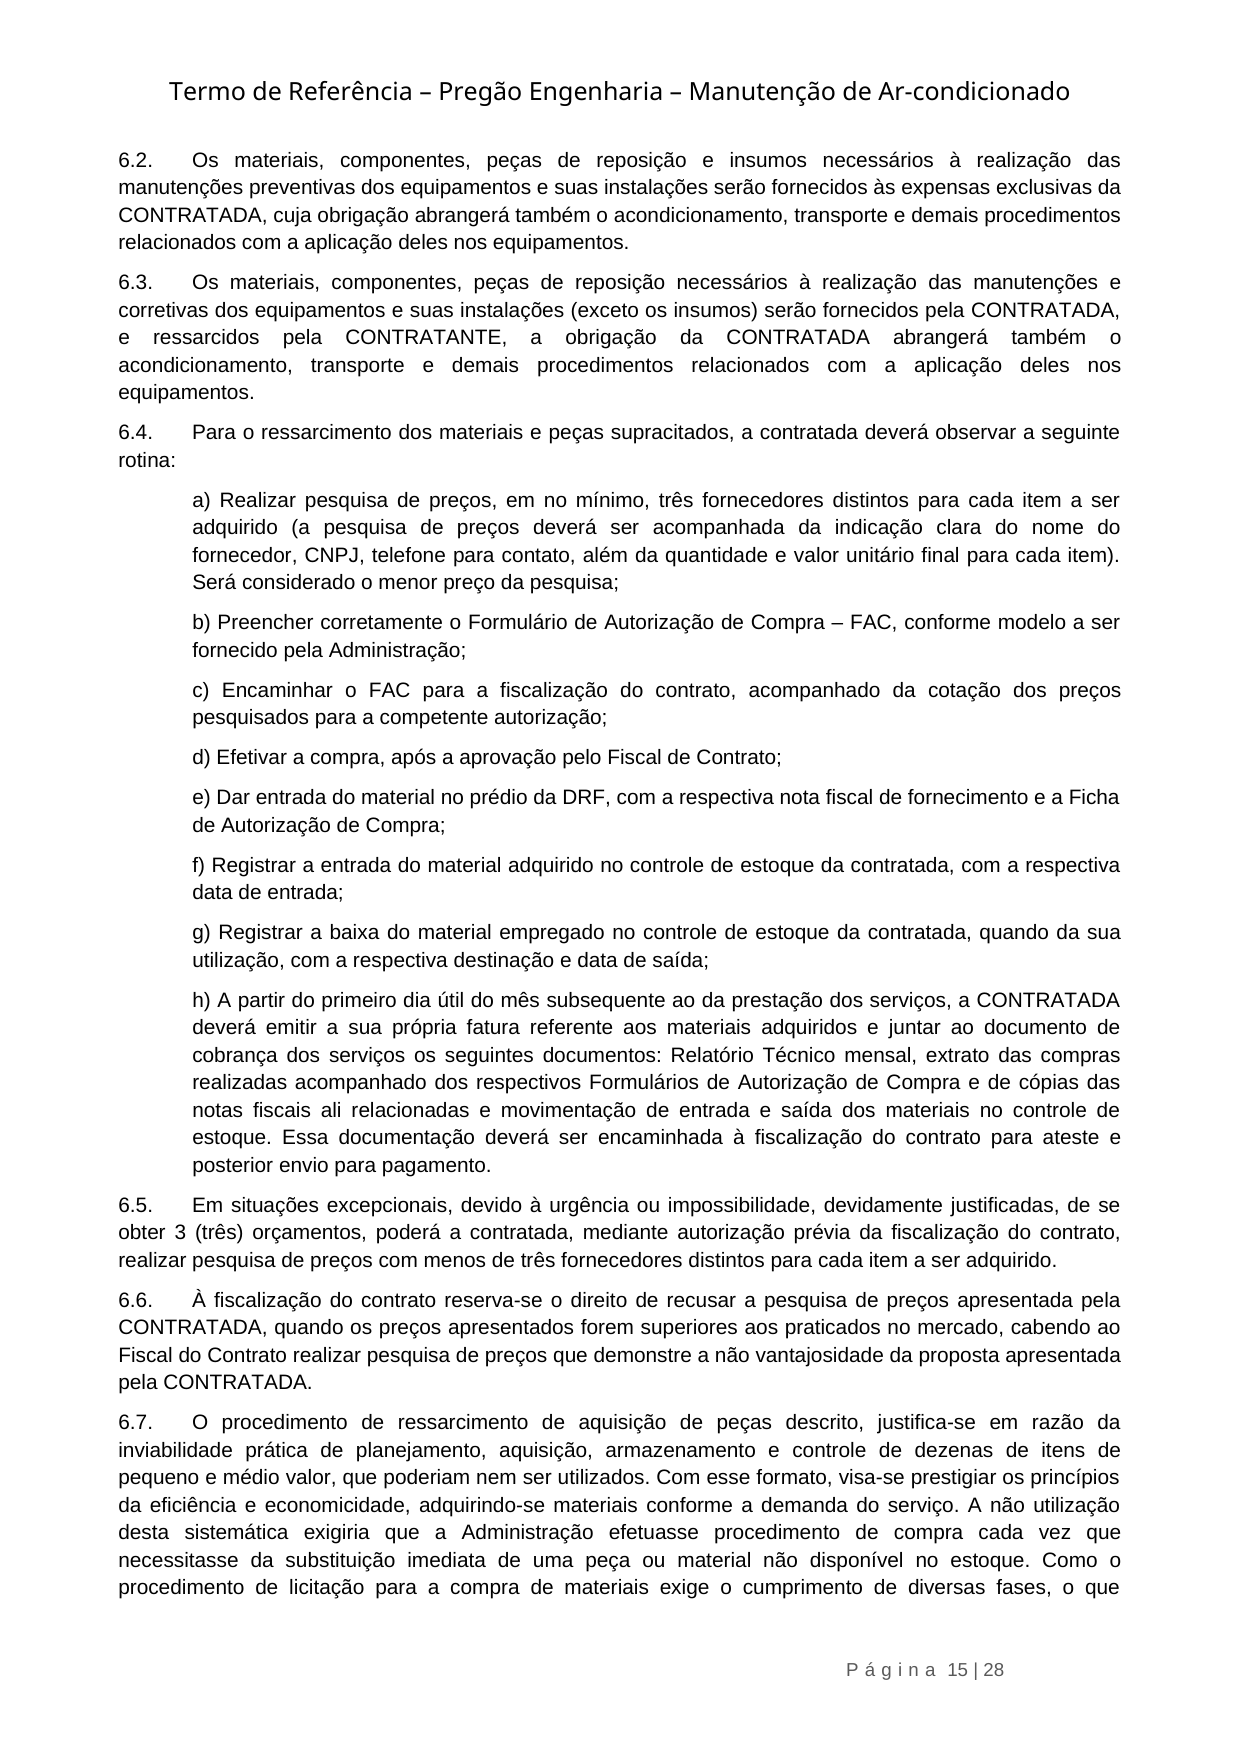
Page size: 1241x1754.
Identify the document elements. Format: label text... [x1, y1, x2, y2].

text Os materiais, componentes, peças de reposição necessários à realização das manutenções e corretivas dos equipamentos e suas instalações (exceto os insumos) serão fornecidos pela CONTRATADA, e ressarcidos pela CONTRATANTE, a obrigação da CONTRATADA abrangerá também o acondicionamento, transporte e demais procedimentos relacionados com a aplicação deles nos equipamentos. [118, 270, 1122, 404]
list b) Preencher corretamente o Formulário de Autorização de Compra – FAC, conforme modelo a ser fornecido pela Administração; [192, 610, 1122, 662]
list c) Encaminhar o FAC para a fiscalização do contrato, acompanhado da cotação dos preços pesquisados para a competente autorização; [192, 678, 1122, 729]
list h) A partir do primeiro dia útil do mês subsequente ao da prestação dos serviços, a CONTRATADA deverá emitir a sua própria fatura referente aos materiais adquiridos e juntar ao documento de cobrança dos serviços os seguintes documentos: Relatório Técnico mensal, extrato das compras realizadas acompanhado dos respectivos Formulários de Autorização de Compra e de cópias das notas fiscais ali relacionadas e movimentação de entrada e saída dos materiais no controle de estoque. Essa documentação deverá ser encaminhada à fiscalização do contrato para ateste e posterior envio para pagamento. [192, 988, 1122, 1177]
text Para o ressarcimento dos materiais e peças supracitados, a contratada deverá observar a seguinte rotina: [118, 420, 1122, 472]
list e) Dar entrada do material no prédio da DRF, com a respectiva nota fiscal de fornecimento e a Ficha de Autorização de Compra; [192, 785, 1122, 837]
text Em situações excepcionais, devido à urgência ou impossibilidade, devidamente justificadas, de se obter 3 (três) orçamentos, poderá a contratada, mediante autorização prévia da fiscalização do contrato, realizar pesquisa de preços com menos de três fornecedores distintos para cada item a ser adquirido. [118, 1193, 1122, 1272]
list f) Registrar a entrada do material adquirido no controle de estoque da contratada, com a respectiva data de entrada; [192, 853, 1122, 904]
list a) Realizar pesquisa de preços, em no mínimo, três fornecedores distintos para cada item a ser adquirido (a pesquisa de preços deverá ser acompanhada da indicação clara do nome do fornecedor, CNPJ, telefone para contato, além da quantidade e valor unitário final para cada item). Será considerado o menor preço da pesquisa; [192, 488, 1122, 594]
list d) Efetivar a compra, após a aprovação pelo Fiscal de Contrato; [192, 745, 1122, 769]
text À fiscalização do contrato reserva-se o direito de recusar a pesquisa de preços apresentada pela CONTRATADA, quando os preços apresentados forem superiores aos praticados no mercado, cabendo ao Fiscal do Contrato realizar pesquisa de preços que demonstre a não vantajosidade da proposta apresentada pela CONTRATADA. [118, 1288, 1122, 1394]
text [118, 1410, 1122, 1599]
text Os materiais, componentes, peças de reposição e insumos necessários à realização das manutenções preventivas dos equipamentos e suas instalações serão fornecidos às expensas exclusivas da CONTRATADA, cuja obrigação abrangerá também o acondicionamento, transporte e demais procedimentos relacionados com a aplicação deles nos equipamentos. [118, 148, 1122, 254]
list g) Registrar a baixa do material empregado no controle de estoque da contratada, quando da sua utilização, com a respectiva destinação e data de saída; [192, 920, 1122, 972]
